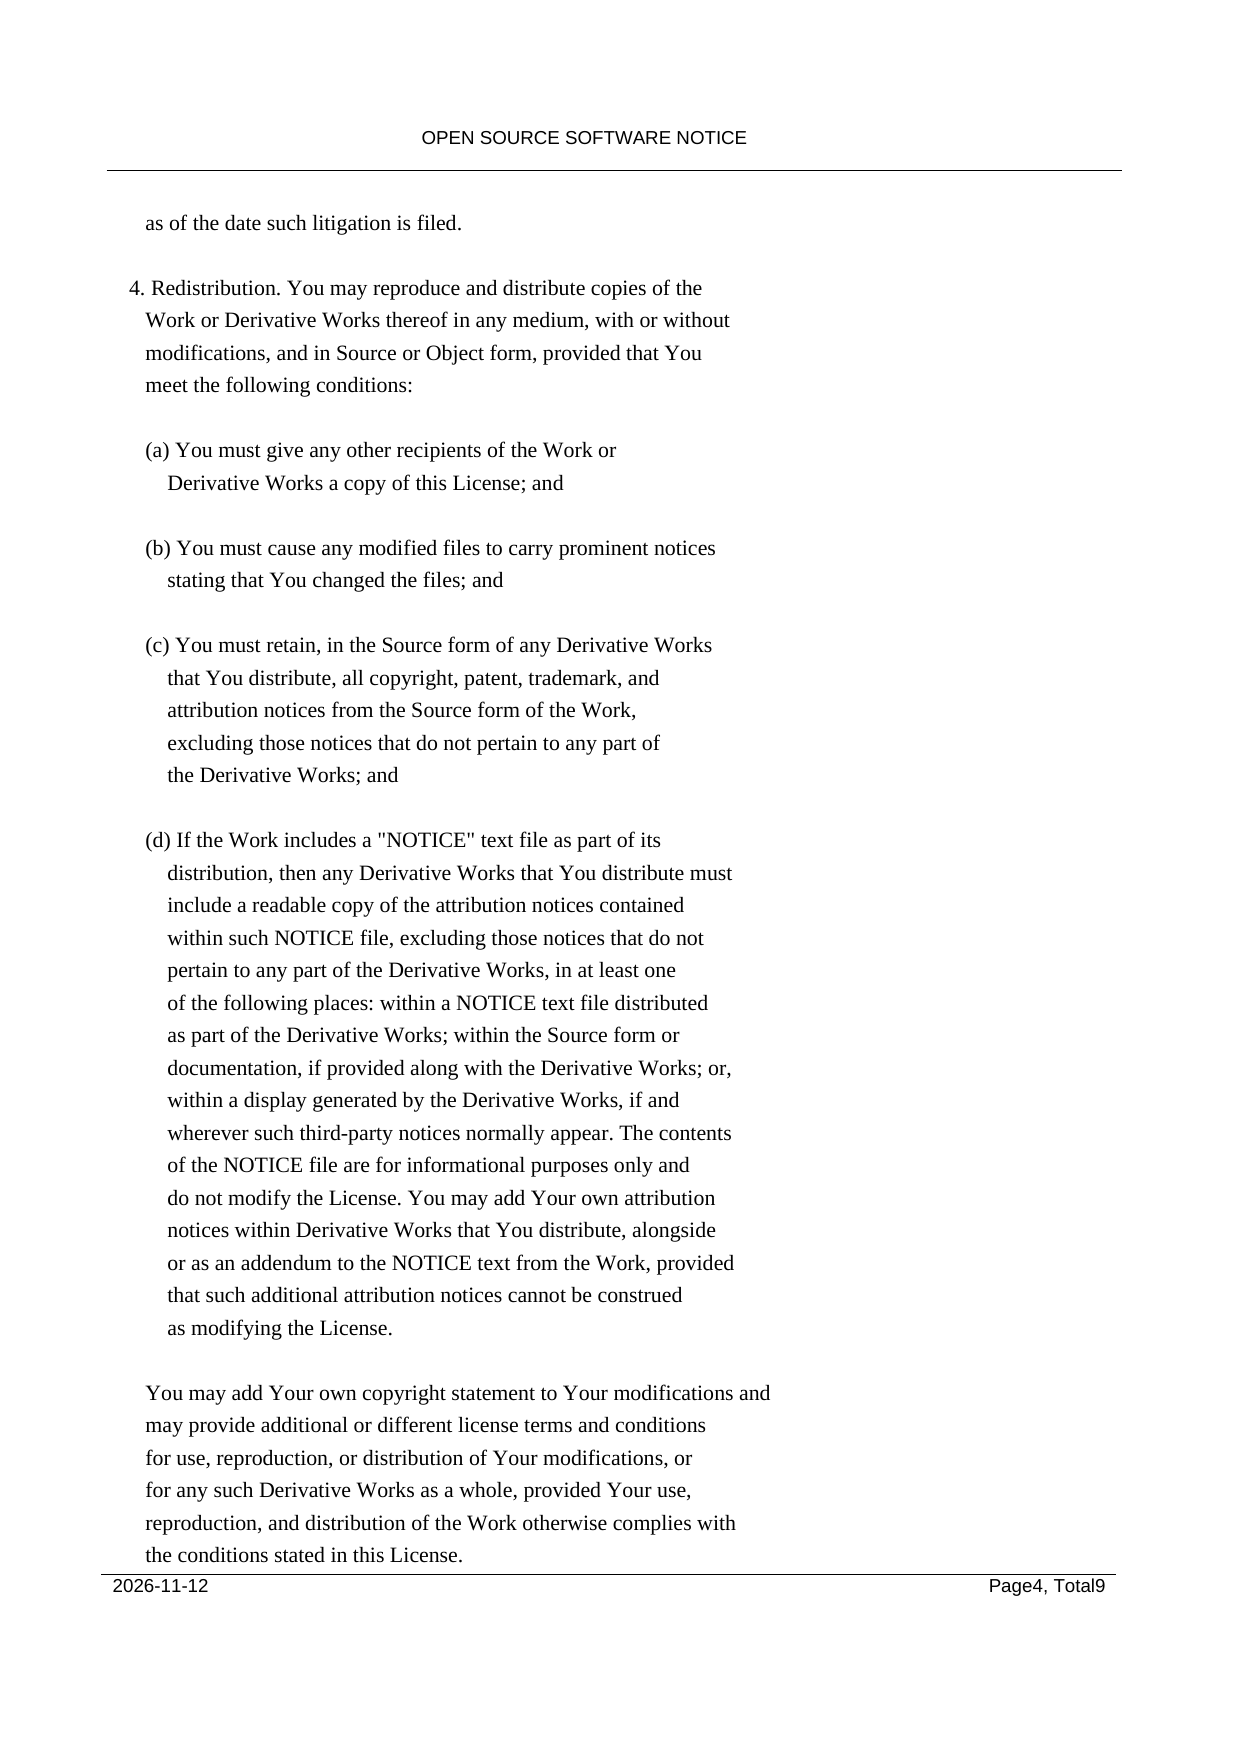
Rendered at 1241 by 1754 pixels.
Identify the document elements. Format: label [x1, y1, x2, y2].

text [112, 206, 1128, 1571]
